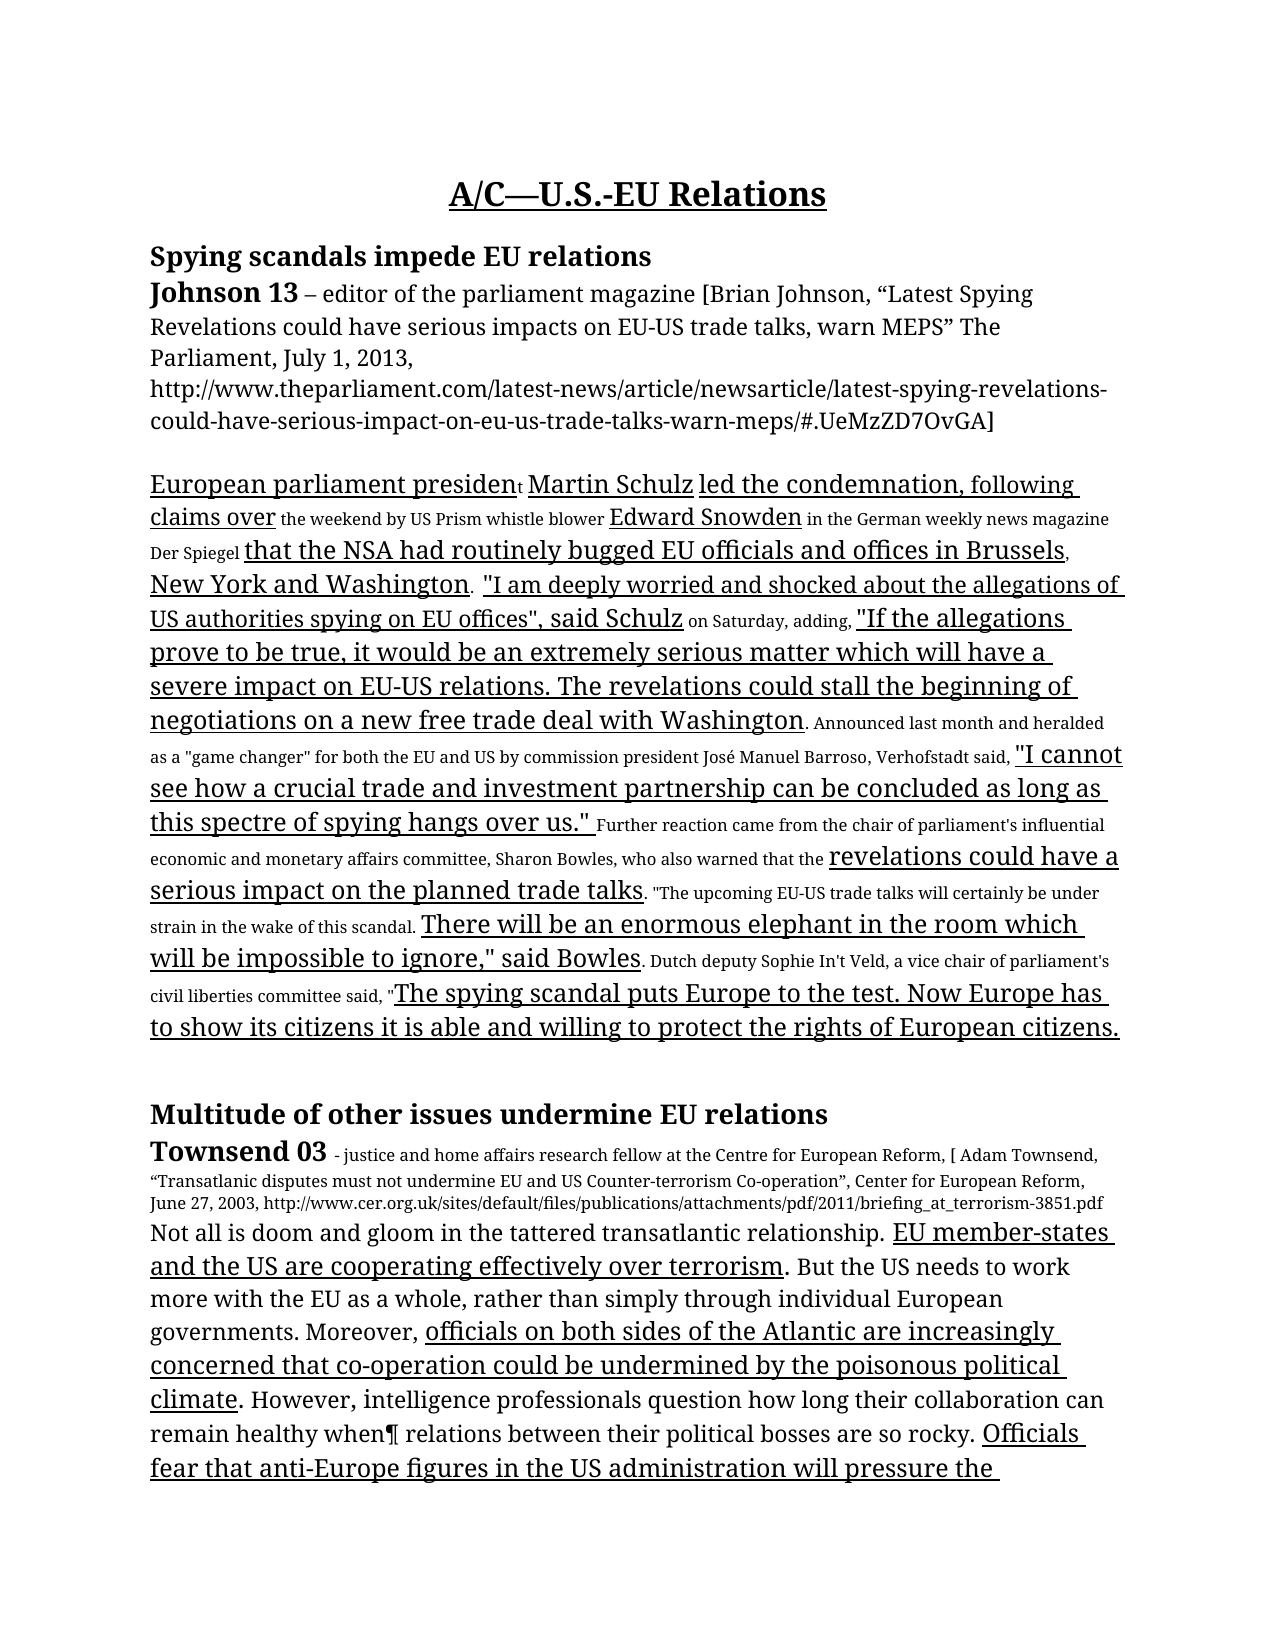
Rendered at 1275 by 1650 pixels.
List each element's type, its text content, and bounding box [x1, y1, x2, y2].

text European parliament president Martin Schulz led the condemnation, following claims over the weekend by US Prism whistle blower Edward Snowden in the German weekly news magazine Der Spiegel that the NSA had routinely bugged EU officials and offices in Brussels, New York and Washington. "I am deeply worried and shocked about the allegations of US authorities spying on EU offices", said Schulz on Saturday, adding, "If the allegations prove to be true, it would be an extremely serious matter which will have a severe impact on EU-US relations. The revelations could stall the beginning of negotiations on a new free trade deal with Washington. Announced last month and heralded as a "game changer" for both the EU and US by commission president José Manuel Barroso, Verhofstadt said, "I cannot see how a crucial trade and investment partnership can be concluded as long as this spectre of spying hangs over us." Further reaction came from the chair of parliament's influential economic and monetary affairs committee, Sharon Bowles, who also warned that the revelations could have a serious impact on the planned trade talks. "The upcoming EU-US trade talks will certainly be under strain in the wake of this scandal. There will be an enormous elephant in the room which will be impossible to ignore," said Bowles. Dutch deputy Sophie In't Veld, a vice chair of parliament's civil liberties committee said, "The spying scandal puts Europe to the test. Now Europe has to show its citizens it is able and willing to protect the rights of European citizens. [150, 566, 1125, 1043]
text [150, 1214, 1125, 1484]
subtitle Multitude of other issues undermine EU relations [150, 1095, 1125, 1132]
text European parliament president Martin Schulz led the condemnation, following claims over the weekend by US Prism whistle blower Edward Snowden in the German weekly news magazine Der Spiegel that the NSA had routinely bugged EU officials and offices in Brussels, New York and Washington. "I am deeply worried and shocked about the allegations of US authorities spying on EU offices", said Schulz on Saturday, adding, "If the allegations prove to be true, it would be an extremely serious matter which will have a severe impact on EU-US relations. The revelations could stall the beginning of negotiations on a new free trade deal with Washington. Announced last month and heralded as a "game changer" for both the EU and US by commission president José Manuel Barroso, Verhofstadt said, "I cannot see how a crucial trade and investment partnership can be concluded as long as this spectre of spying hangs over us." Further reaction came from the chair of parliament's influential economic and monetary affairs committee, Sharon Bowles, who also warned that the revelations could have a serious impact on the planned trade talks. "The upcoming EU-US trade talks will certainly be under strain in the wake of this scandal. There will be an enormous elephant in the room which will be impossible to ignore," said Bowles. Dutch deputy Sophie In't Veld, a vice chair of parliament's civil liberties committee said, "The spying scandal puts Europe to the test. Now Europe has to show its citizens it is able and willing to protect the rights of European citizens. [150, 467, 1125, 595]
text Johnson 13 – editor of the parliament magazine [Brian Johnson, “Latest Spying Revelations could have serious impacts on EU-US trade talks, warn MEPS” The Parliament, July 1, 2013, http://www.theparliament.com/latest-news/article/newsarticle/latest-spying-revelations-could-have-serious-impact-on-eu-us-trade-talks-warn-meps/#.UeMzZD7OvGA] [150, 274, 1125, 436]
text Townsend 03 - justice and home affairs research fellow at the Centre for European Reform, [ Adam Townsend, “Transatlanic disputes must not undermine EU and US Counter-terrorism Co-operation”, Center for European Reform, June 27, 2003, http://www.cer.org.uk/sites/default/files/publications/attachments/pdf/2011/briefing_at_terrorism-3851.pdf [150, 1132, 1125, 1214]
subtitle A/C—U.S.-EU Relations [150, 171, 1125, 216]
subtitle Spying scandals impede EU relations [150, 237, 1125, 274]
